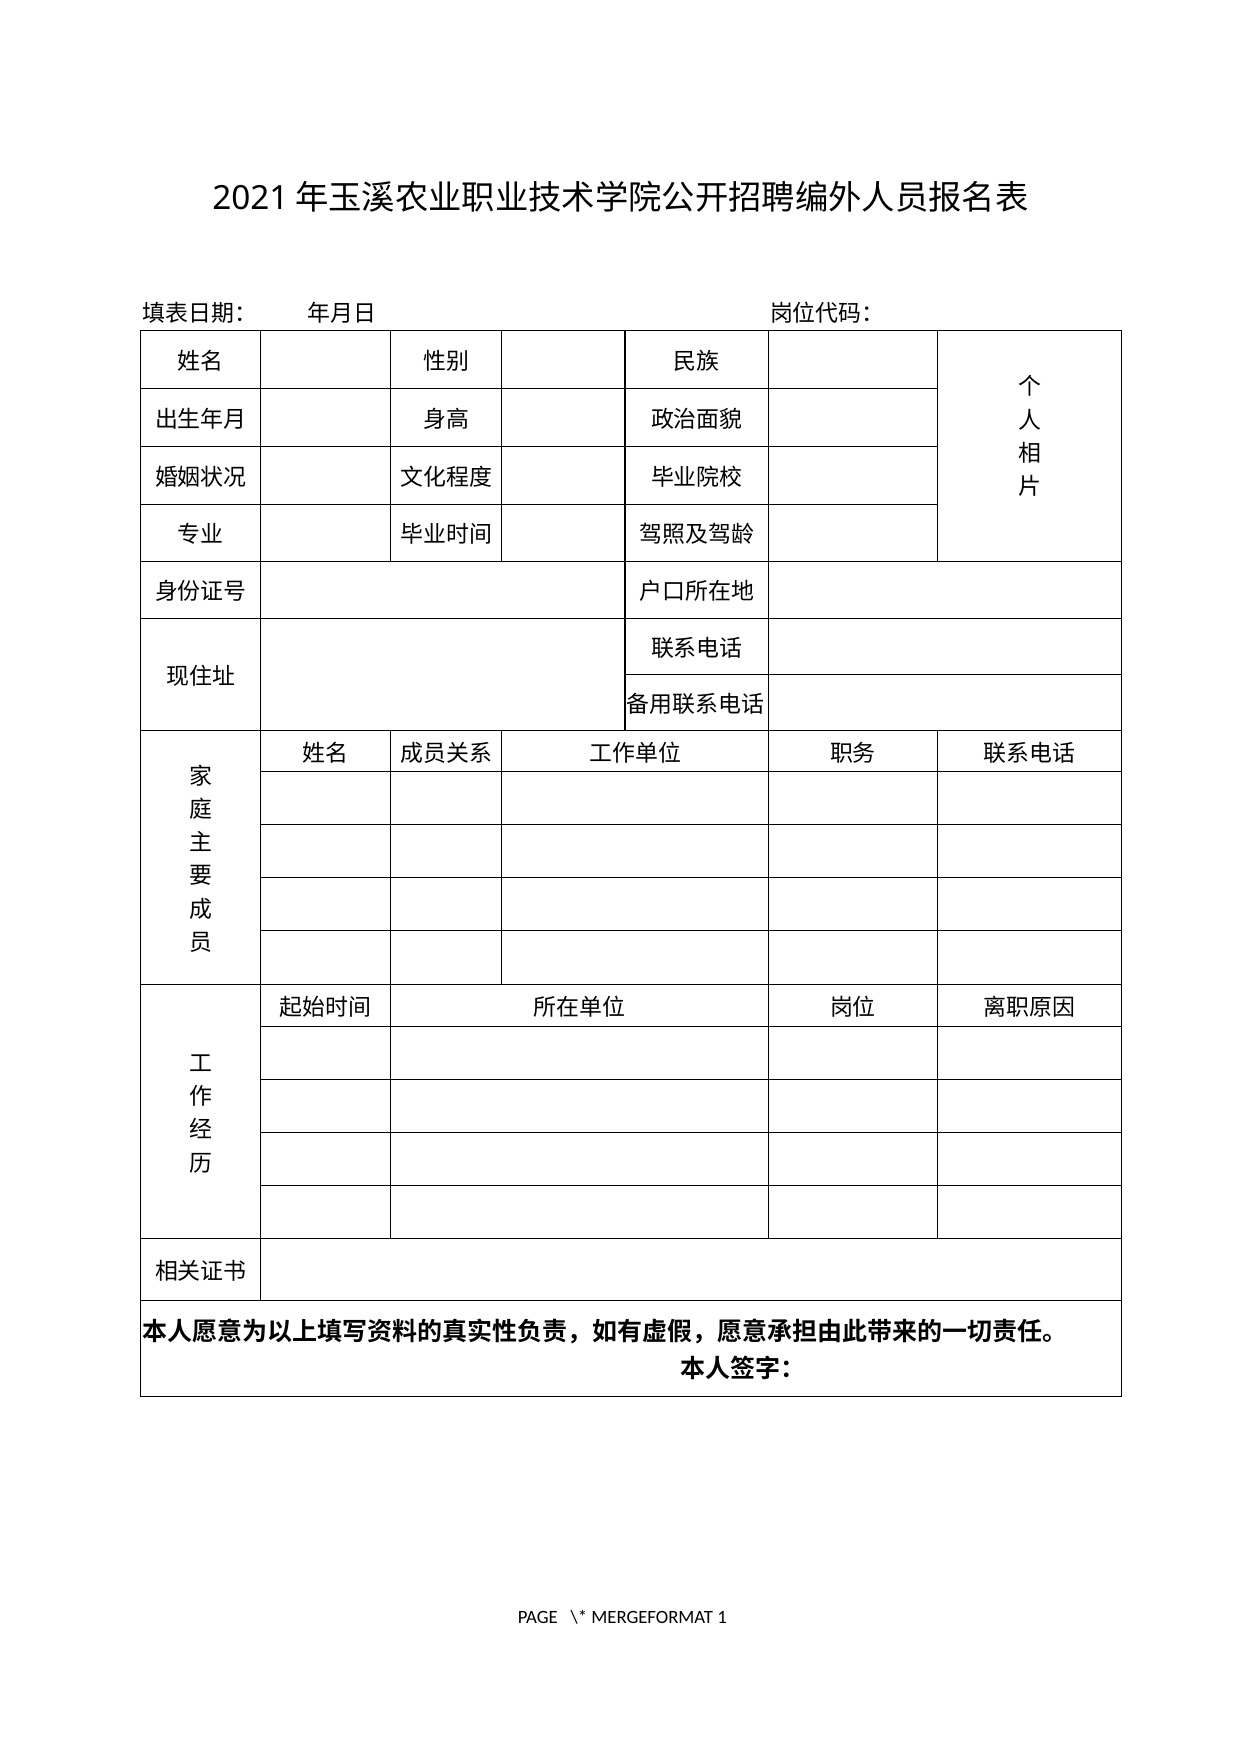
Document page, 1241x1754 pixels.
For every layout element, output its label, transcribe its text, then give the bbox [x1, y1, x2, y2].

table_cell 本人愿意为以上填写资料的真实性负责，如有虚假，愿意承担由此带来的一切责任。 本人签字： [141, 1301, 1121, 1396]
table_cell [502, 505, 624, 561]
table_cell [938, 878, 1121, 930]
table_cell [502, 825, 768, 877]
table_cell [938, 1133, 1121, 1185]
table_header 填表日期： [141, 294, 260, 330]
table_cell [261, 619, 624, 730]
table_cell [261, 562, 624, 617]
table_cell 离职原因 [938, 985, 1121, 1026]
text 2021年玉溪农业职业技术学院公开招聘编外人员报名表 [187, 162, 1053, 227]
table_cell [391, 1186, 768, 1238]
table_cell 家 庭 主 要 成 员 [141, 731, 260, 983]
table_cell [769, 1027, 937, 1079]
table_cell [391, 878, 501, 930]
table_cell [769, 447, 937, 503]
table_cell 毕业时间 [391, 505, 501, 561]
table_cell [502, 447, 624, 503]
table_cell 身份证号 [141, 562, 260, 617]
table_cell 成员关系 [391, 731, 501, 771]
table_cell 毕业院校 [626, 447, 768, 503]
table_cell [938, 931, 1121, 983]
table_cell [769, 772, 937, 824]
table_cell 性别 [391, 331, 501, 388]
table_cell 文化程度 [391, 447, 501, 503]
table_cell [769, 825, 937, 877]
table_cell 联系电话 [626, 619, 768, 674]
table_cell [502, 389, 624, 446]
table_cell [938, 1027, 1121, 1079]
table_cell [261, 772, 390, 824]
table_cell [261, 331, 390, 388]
table_cell [391, 772, 501, 824]
table_cell [502, 878, 768, 930]
table_cell [502, 931, 768, 983]
table_cell [769, 878, 937, 930]
table_cell [769, 389, 937, 446]
table_cell [769, 505, 937, 561]
table_cell [769, 931, 937, 983]
table_cell [938, 772, 1121, 824]
table_cell 所在单位 [391, 985, 768, 1026]
table_cell 民族 [626, 331, 768, 388]
table_cell [261, 931, 390, 983]
table_cell 联系电话 [938, 731, 1121, 771]
table_cell [261, 878, 390, 930]
table_cell [769, 562, 1121, 617]
table_cell 政治面貌 [626, 389, 768, 446]
table_cell [769, 675, 1121, 730]
table_cell [391, 931, 501, 983]
table_cell 工 作 经 历 [141, 985, 260, 1238]
table_cell 起始时间 [261, 985, 390, 1026]
table_cell 岗位 [769, 985, 937, 1026]
table_cell [261, 1080, 390, 1132]
table_header 岗位代码： [768, 294, 1122, 330]
table_cell 专业 [141, 505, 260, 561]
table_cell 备用联系电话 [626, 675, 768, 730]
table_cell [391, 1133, 768, 1185]
table_cell [261, 1027, 390, 1079]
table_cell [261, 1133, 390, 1185]
table_cell 职务 [769, 731, 937, 771]
table_cell [261, 1186, 390, 1238]
table_header 年月日 [260, 294, 768, 330]
table_cell 相关证书 [141, 1239, 260, 1299]
table_cell [391, 825, 501, 877]
table_cell [938, 825, 1121, 877]
table_cell [938, 1080, 1121, 1132]
table_cell 个 人 相 片 [938, 331, 1121, 561]
table_cell [938, 1186, 1121, 1238]
table_cell [261, 447, 390, 503]
table_cell 工作单位 [502, 731, 768, 771]
table_cell 身高 [391, 389, 501, 446]
table_cell 驾照及驾龄 [626, 505, 768, 561]
table_cell [391, 1080, 768, 1132]
table_cell 姓名 [141, 331, 260, 388]
table_cell 户口所在地 [626, 562, 768, 617]
table_cell 婚姻状况 [141, 447, 260, 503]
table_cell 出生年月 [141, 389, 260, 446]
table_cell [769, 1080, 937, 1132]
table_cell 姓名 [261, 731, 390, 771]
table_cell [261, 1239, 1121, 1299]
table_cell [261, 505, 390, 561]
table_cell [502, 331, 624, 388]
table_cell [261, 825, 390, 877]
table_cell [769, 1186, 937, 1238]
table_cell [261, 389, 390, 446]
table_cell [769, 1133, 937, 1185]
table_cell [769, 619, 1121, 674]
table_cell [502, 772, 768, 824]
table_cell 现住址 [141, 619, 260, 730]
table_cell [769, 331, 937, 388]
table_cell [391, 1027, 768, 1079]
